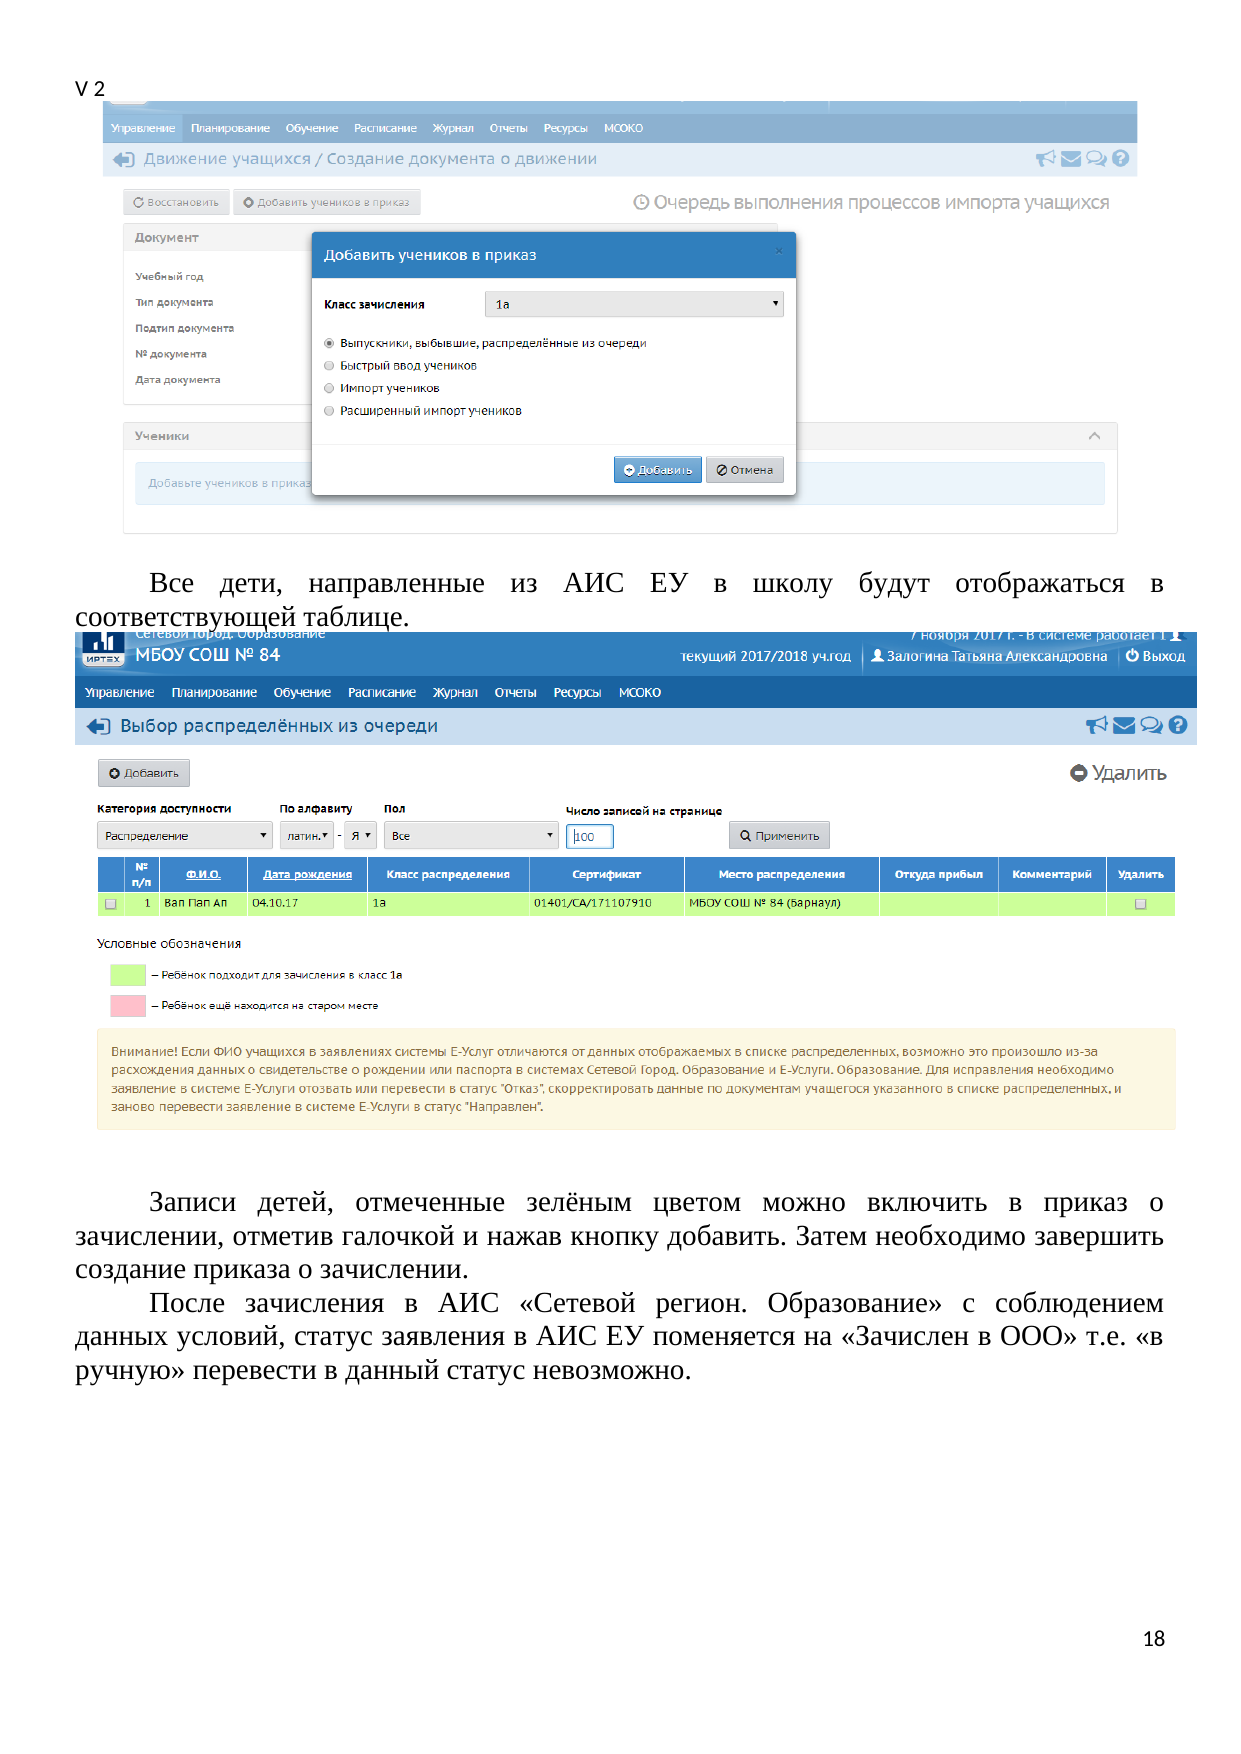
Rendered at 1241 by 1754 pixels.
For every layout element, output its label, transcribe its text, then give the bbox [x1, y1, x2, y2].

picture [75, 632, 1197, 1160]
picture [102, 101, 1138, 566]
text Все дети, направленные из АИС ЕУ в школу будут отображаться в соответствующей таблице. [75, 566, 1165, 632]
text Записи детей, отмеченные зелёным цветом можно включить в приказ о зачислении, отметив галочкой и нажав кнопку добавить. Затем необходимо завершить создание приказа о зачислении. [75, 1184, 1165, 1285]
text После зачисления в АИС «Сетевой регион. Образование» с соблюдением данных условий, статус заявления в АИС ЕУ поменяется на «Зачислен в ООО» т.е. «в ручную» перевести в данный статус невозможно. [75, 1285, 1165, 1386]
